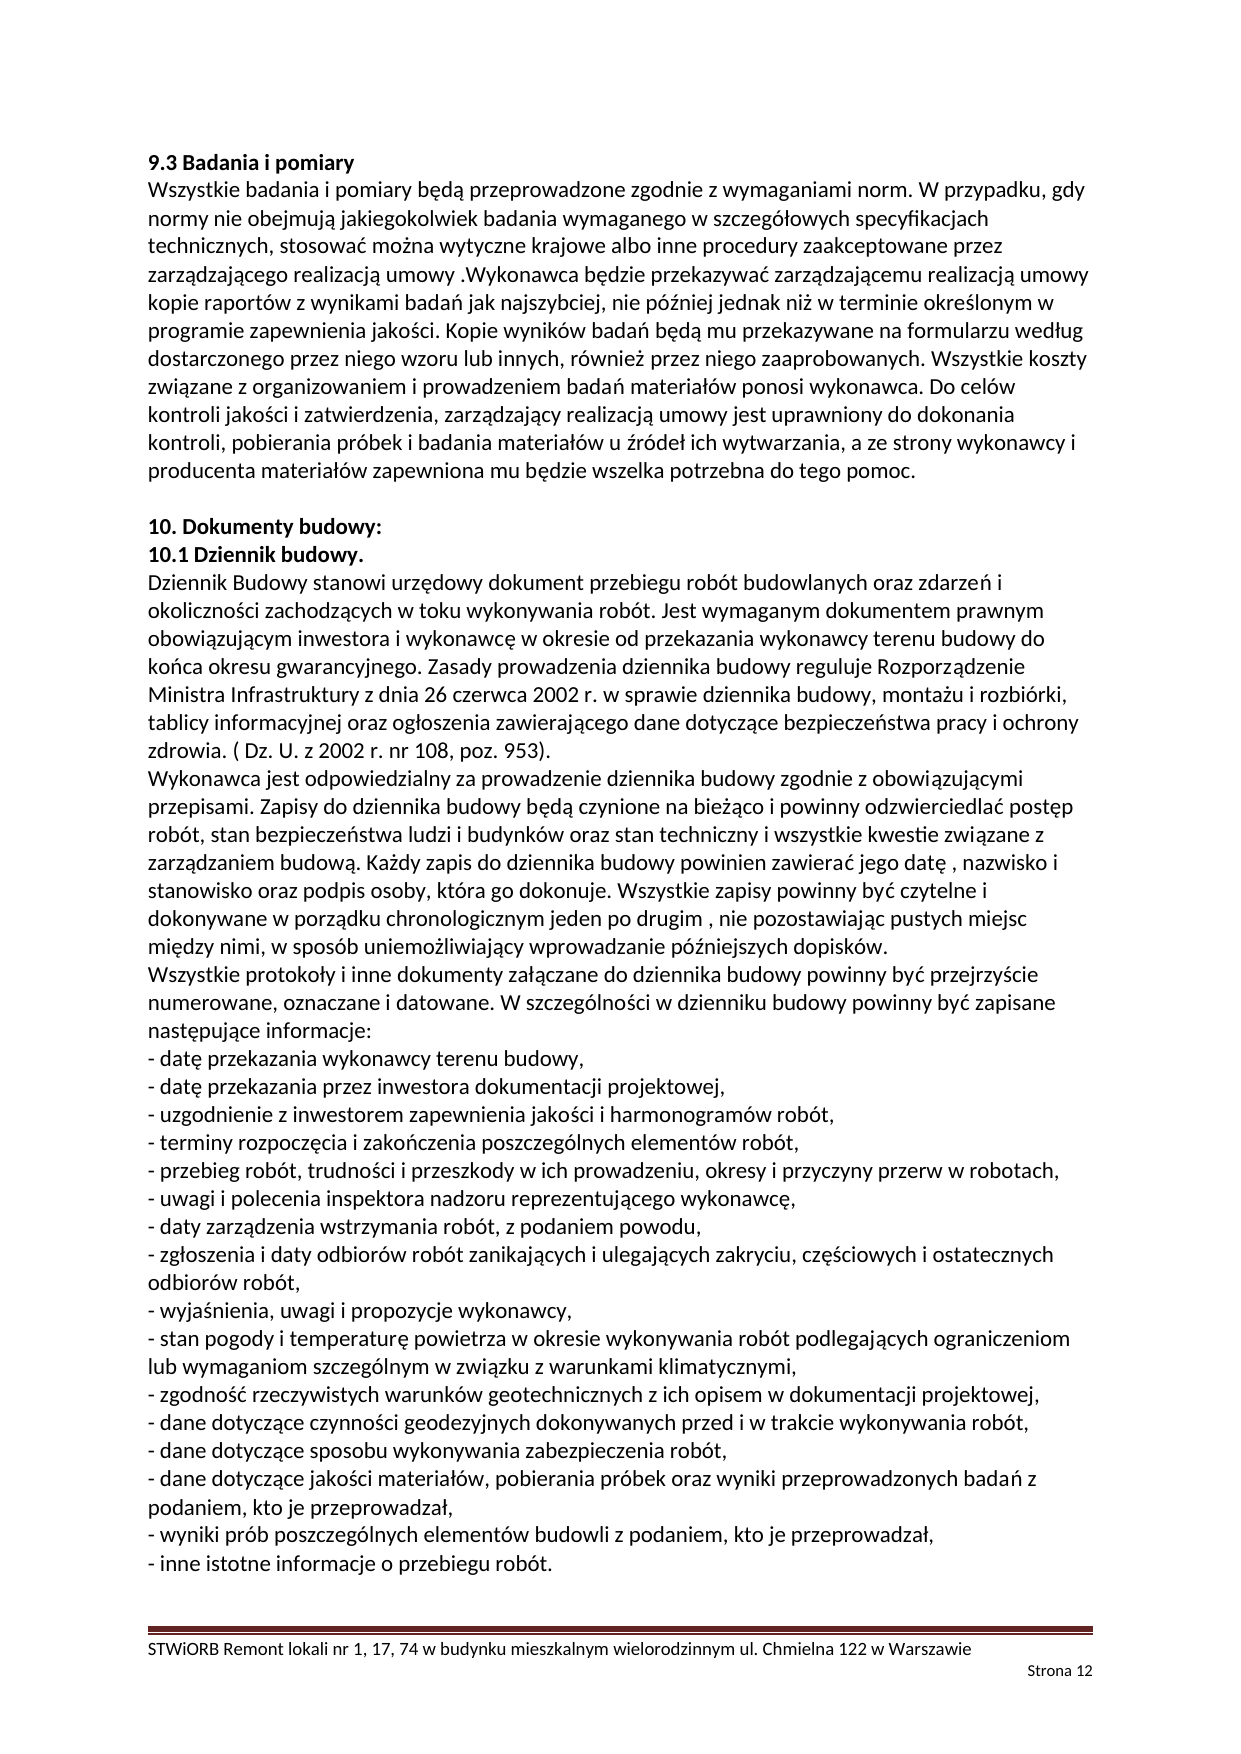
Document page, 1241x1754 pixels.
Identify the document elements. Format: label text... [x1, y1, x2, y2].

text 10. Dokumenty budowy: [148, 512, 1093, 540]
text 10.1 Dziennik budowy. [148, 540, 1093, 568]
text Wszystkie protokoły i inne dokumenty załączane do dziennika budowy powinny być przejrzyście numerowane, oznaczane i datowane. W szczególności w dzienniku budowy powinny być zapisane następujące informacje: [148, 960, 1093, 1044]
text 9.3 Badania i pomiary [148, 148, 1093, 176]
text - wyjaśnienia, uwagi i propozycje wykonawcy, [148, 1296, 1093, 1324]
text - uzgodnienie z inwestorem zapewnienia jakości i harmonogramów robót, [148, 1100, 1093, 1128]
text - zgłoszenia i daty odbiorów robót zanikających i ulegających zakryciu, częściowych i ostatecznych odbiorów robót, [148, 1240, 1093, 1296]
text - terminy rozpoczęcia i zakończenia poszczególnych elementów robót, [148, 1128, 1093, 1156]
text - inne istotne informacje o przebiegu robót. [148, 1549, 1093, 1577]
text - datę przekazania przez inwestora dokumentacji projektowej, [148, 1072, 1093, 1100]
text - uwagi i polecenia inspektora nadzoru reprezentującego wykonawcę, [148, 1184, 1093, 1212]
text - stan pogody i temperaturę powietrza w okresie wykonywania robót podlegających ograniczeniom lub wymaganiom szczególnym w związku z warunkami klimatycznymi, [148, 1324, 1093, 1381]
text - daty zarządzenia wstrzymania robót, z podaniem powodu, [148, 1212, 1093, 1240]
text - dane dotyczące jakości materiałów, pobierania próbek oraz wyniki przeprowadzonych badań z podaniem, kto je przeprowadzał, [148, 1464, 1093, 1521]
text - zgodność rzeczywistych warunków geotechnicznych z ich opisem w dokumentacji projektowej, [148, 1381, 1093, 1408]
text Wykonawca jest odpowiedzialny za prowadzenie dziennika budowy zgodnie z obowiązującymi przepisami. Zapisy do dziennika budowy będą czynione na bieżąco i powinny odzwierciedlać postęp robót, stan bezpieczeństwa ludzi i budynków oraz stan techniczny i wszystkie kwestie związane z zarządzaniem budową. Każdy zapis do dziennika budowy powinien zawierać jego datę , nazwisko i stanowisko oraz podpis osoby, która go dokonuje. Wszystkie zapisy powinny być czytelne i dokonywane w porządku chronologicznym jeden po drugim , nie pozostawiając pustych miejsc między nimi, w sposób uniemożliwiający wprowadzanie późniejszych dopisków. [148, 764, 1093, 960]
text - dane dotyczące sposobu wykonywania zabezpieczenia robót, [148, 1437, 1093, 1464]
text Dziennik Budowy stanowi urzędowy dokument przebiegu robót budowlanych oraz zdarzeń i okoliczności zachodzących w toku wykonywania robót. Jest wymaganym dokumentem prawnym obowiązującym inwestora i wykonawcę w okresie od przekazania wykonawcy terenu budowy do końca okresu gwarancyjnego. Zasady prowadzenia dziennika budowy reguluje Rozporządzenie Ministra Infrastruktury z dnia 26 czerwca 2002 r. w sprawie dziennika budowy, montażu i rozbiórki, tablicy informacyjnej oraz ogłoszenia zawierającego dane dotyczące bezpieczeństwa pracy i ochrony zdrowia. ( Dz. U. z 2002 r. nr 108, poz. 953). [148, 568, 1093, 764]
text - datę przekazania wykonawcy terenu budowy, [148, 1044, 1093, 1072]
text - dane dotyczące czynności geodezyjnych dokonywanych przed i w trakcie wykonywania robót, [148, 1408, 1093, 1437]
text - wyniki prób poszczególnych elementów budowli z podaniem, kto je przeprowadzał, [148, 1521, 1093, 1549]
text - przebieg robót, trudności i przeszkody w ich prowadzeniu, okresy i przyczyny przerw w robotach, [148, 1156, 1093, 1184]
text Wszystkie badania i pomiary będą przeprowadzone zgodnie z wymaganiami norm. W przypadku, gdy normy nie obejmują jakiegokolwiek badania wymaganego w szczegółowych specyfikacjach technicznych, stosować można wytyczne krajowe albo inne procedury zaakceptowane przez zarządzającego realizacją umowy .Wykonawca będzie przekazywać zarządzającemu realizacją umowy kopie raportów z wynikami badań jak najszybciej, nie później jednak niż w terminie określonym w programie zapewnienia jakości. Kopie wyników badań będą mu przekazywane na formularzu według dostarczonego przez niego wzoru lub innych, również przez niego zaaprobowanych. Wszystkie koszty związane z organizowaniem i prowadzeniem badań materiałów ponosi wykonawca. Do celów kontroli jakości i zatwierdzenia, zarządzający realizacją umowy jest uprawniony do dokonania kontroli, pobierania próbek i badania materiałów u źródeł ich wytwarzania, a ze strony wykonawcy i producenta materiałów zapewniona mu będzie wszelka potrzebna do tego pomoc. [148, 176, 1093, 484]
